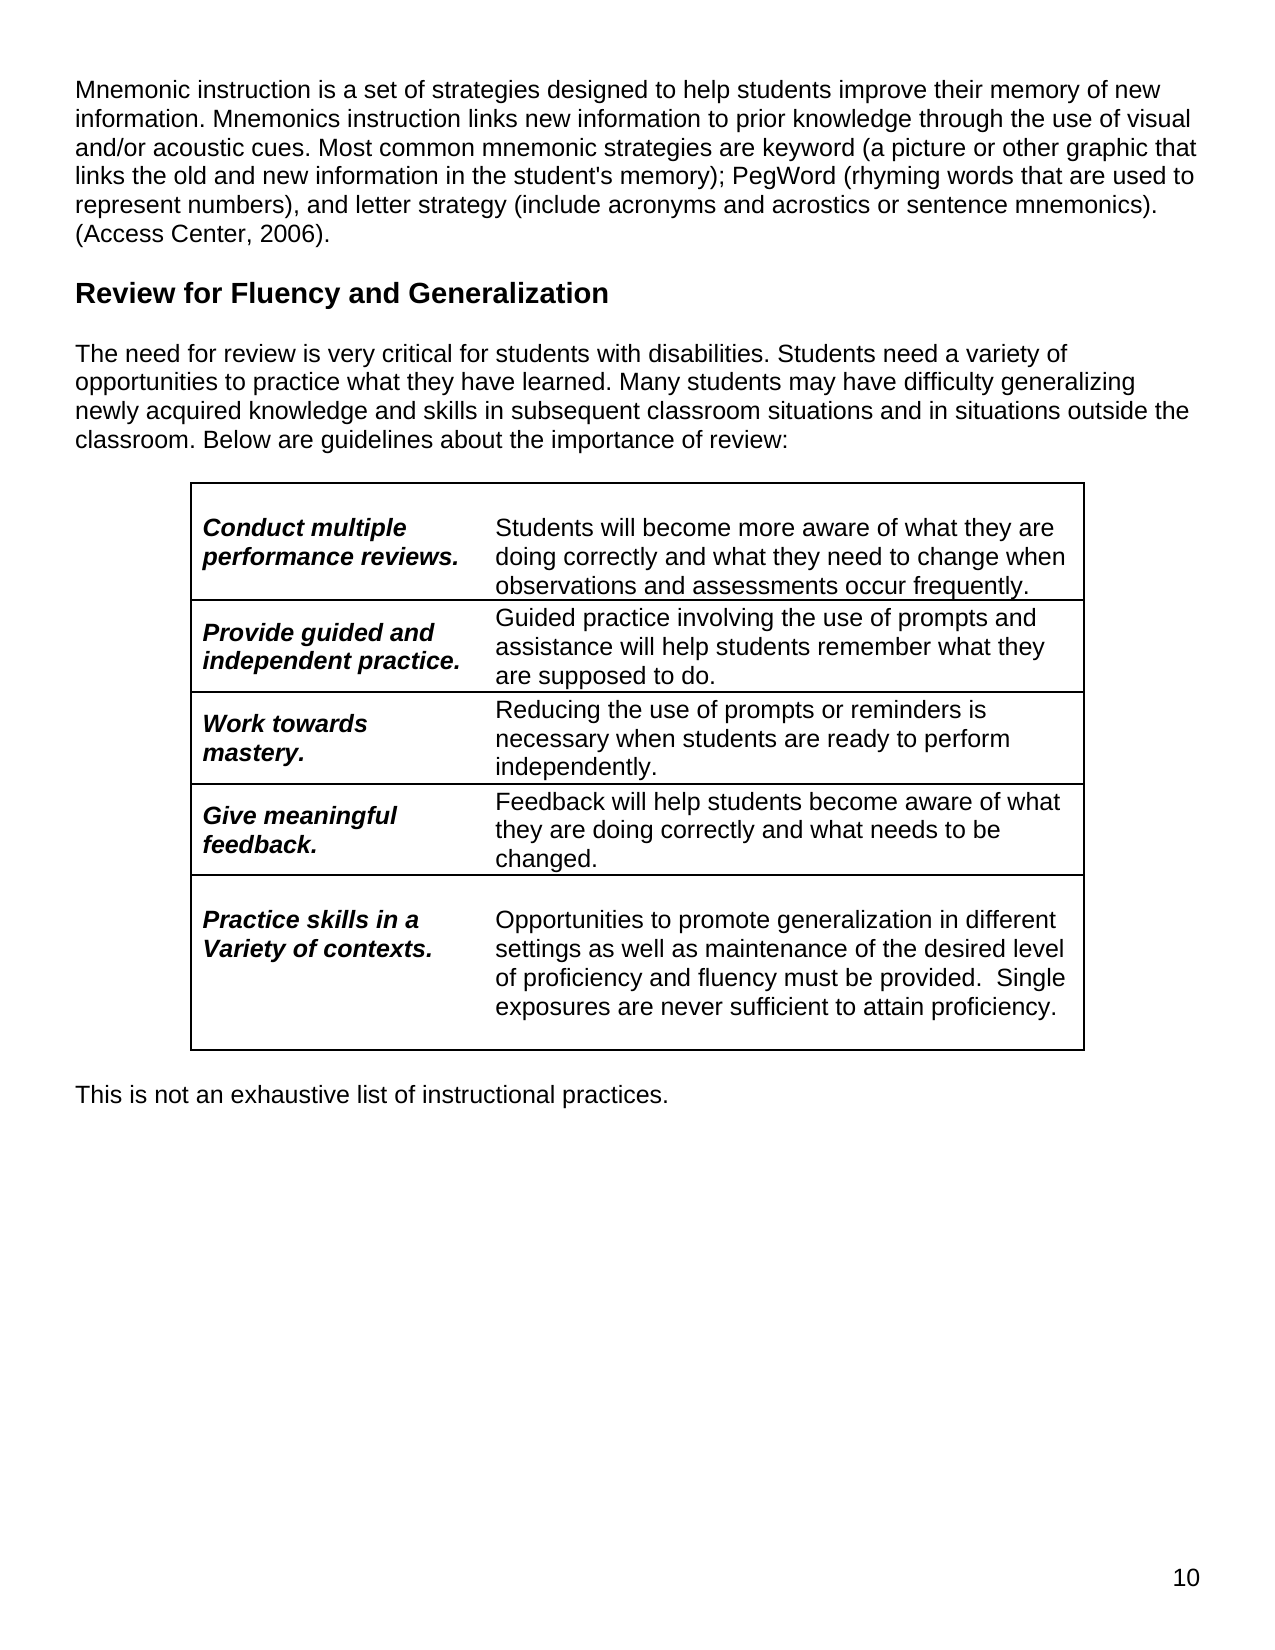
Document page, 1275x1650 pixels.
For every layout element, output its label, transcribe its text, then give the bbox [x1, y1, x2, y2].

text This is not an exhaustive list of instructional practices. [75, 1080, 1200, 1108]
table_cell Give meaningful feedback. [192, 785, 484, 874]
table_cell Work towards mastery. [192, 693, 484, 783]
table_cell Provide guided and independent practice. [192, 601, 484, 691]
table_header Conduct multiple performance reviews. [192, 484, 484, 599]
table_cell Guided practice involving the use of prompts and assistance will help students remember what they are supposed to do. [484, 601, 1083, 691]
table_cell Feedback will help students become aware of what they are doing correctly and what needs to be changed. [484, 785, 1083, 874]
text Review for Fluency and Generalization [75, 276, 1200, 310]
text The need for review is very critical for students with disabilities. Students need a variety of opportunities to practice what they have learned. Many students may have difficulty generalizing newly acquired knowledge and skills in subsequent classroom situations and in situations outside the classroom. Below are guidelines about the importance of review: [75, 338, 1200, 453]
table_cell Opportunities to promote generalization in different settings as well as maintenance of the desired level of proficiency and fluency must be provided. Single exposures are never sufficient to attain proficiency. [484, 876, 1083, 1049]
text Mnemonic instruction is a set of strategies designed to help students improve their memory of new information. Mnemonics instruction links new information to prior knowledge through the use of visual and/or acoustic cues. Most common mnemonic strategies are keyword (a picture or other graphic that links the old and new information in the student's memory); PegWord (rhyming words that are used to represent numbers), and letter strategy (include acronyms and acrostics or sentence mnemonics). (Access Center, 2006). [75, 75, 1200, 247]
table_cell Practice skills in a Variety of contexts. [192, 876, 484, 1049]
table_cell Reducing the use of prompts or reminders is necessary when students are ready to perform independently. [484, 693, 1083, 783]
table_header Students will become more aware of what they are doing correctly and what they need to change when observations and assessments occur frequently. [484, 484, 1083, 599]
